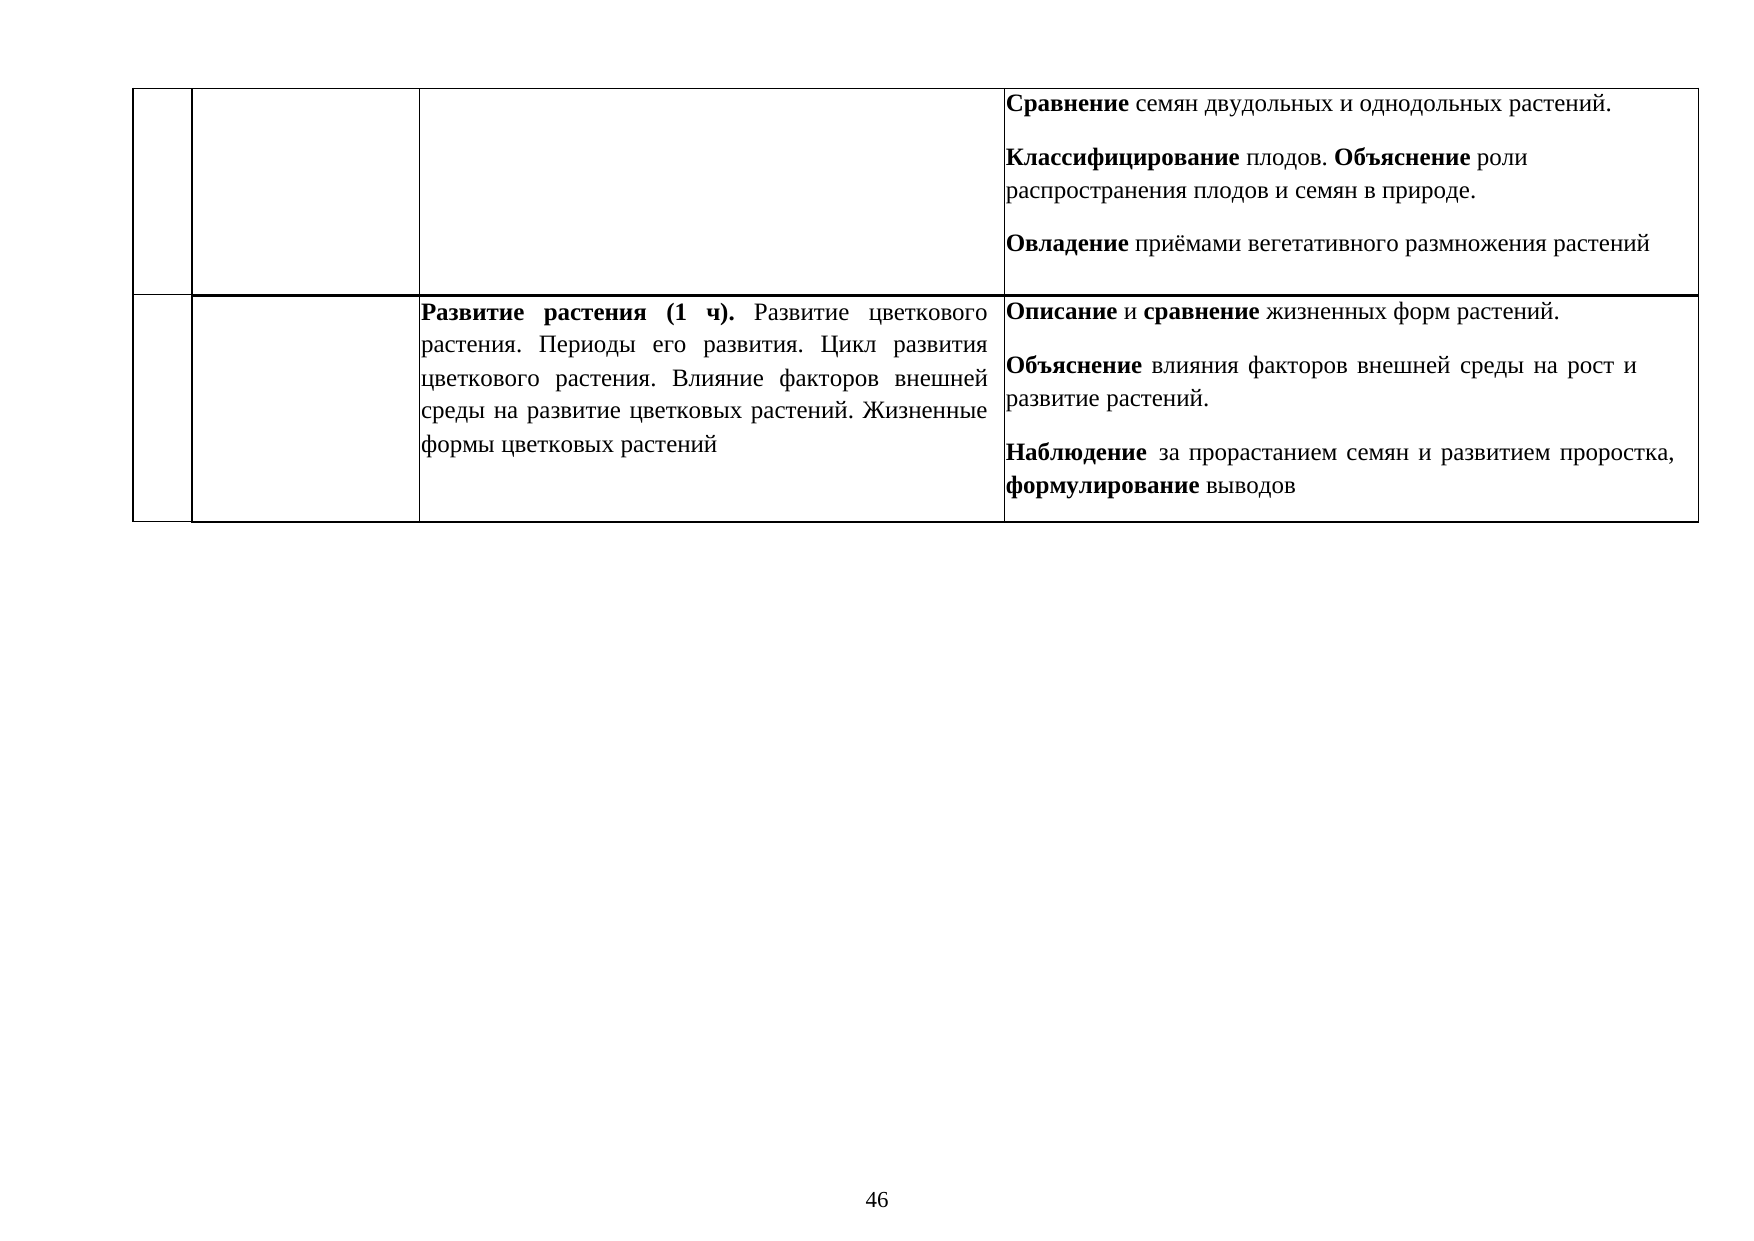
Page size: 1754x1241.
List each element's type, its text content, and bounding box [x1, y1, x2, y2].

table_cell [193, 297, 419, 521]
table_header Сравнение семян двудольных и однодольных растений. Классифицирование плодов. Объяснение роли распространения плодов и семян в природе. Овладение приёмами вегетативного размножения растений [1005, 89, 1698, 293]
table_cell [134, 295, 191, 521]
table_header [134, 89, 191, 293]
table_header [420, 89, 1004, 293]
table_header [193, 89, 419, 293]
table_cell Описание и сравнение жизненных форм растений. Объяснение влияния факторов внешней среды на рост и развитие растений. Наблюдение за прорастанием семян и развитием проростка, формулирование выводов [1005, 297, 1698, 521]
table_cell Развитие растения (1 ч). Развитие цветкового растения. Периоды его развития. Цикл развития цветкового растения. Влияние факторов внешней среды на развитие цветковых растений. Жизненные формы цветковых растений [420, 297, 1004, 521]
